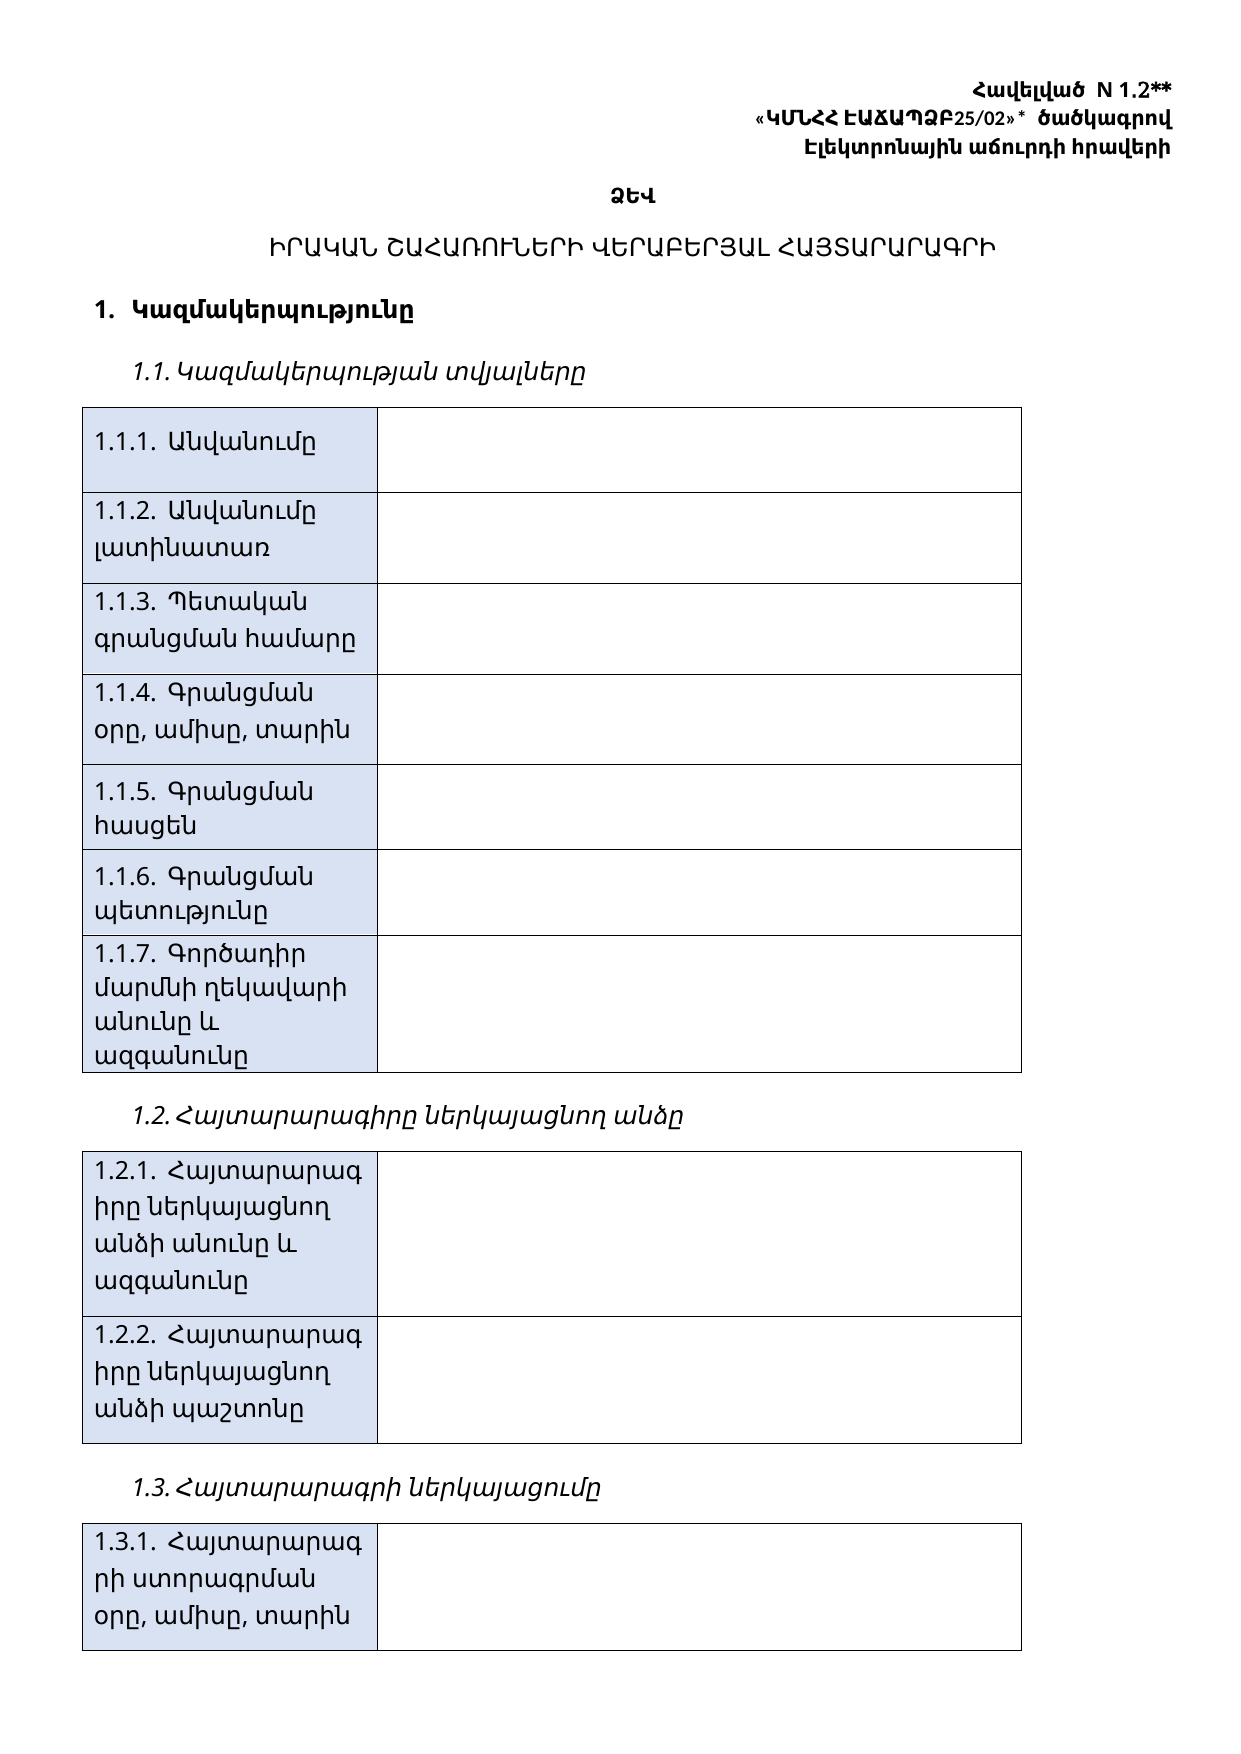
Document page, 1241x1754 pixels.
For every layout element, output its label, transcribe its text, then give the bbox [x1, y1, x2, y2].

table_cell Պետական գրանցման համարը [83, 584, 377, 673]
list Կազմակերպության տվյալները [131, 353, 1171, 387]
table_header Անվանումը [83, 408, 377, 492]
table_cell Հայտարարագիրը ներկայացնող անձի պաշտոնը [83, 1317, 377, 1443]
table_header [378, 1152, 1021, 1316]
table_cell Գրանցման օրը, ամիսը, տարին [83, 675, 377, 764]
list Հայտարարագիրը ներկայացնող անձը [131, 1098, 1171, 1132]
table_cell [378, 1317, 1021, 1443]
table_cell Գրանցման հասցեն [83, 765, 377, 849]
table_cell [378, 675, 1021, 764]
list Հայտարարագրի ներկայացումը [131, 1469, 1171, 1503]
table_cell [378, 493, 1021, 583]
text ԻՐԱԿԱՆ ՇԱՀԱՌՈՒՆԵՐԻ ՎԵՐԱԲԵՐՅԱԼ ՀԱՅՏԱՐԱՐԱԳՐԻ [94, 233, 1171, 262]
table_cell Գործադիր մարմնի ղեկավարի անունը և ազգանունը [83, 936, 377, 1072]
table_header [378, 1524, 1021, 1650]
table_cell [378, 765, 1021, 849]
text Էլեկտրոնային աճուրդի հրավերի [94, 132, 1171, 160]
table_header Հայտարարագրի ստորագրման օրը, ամիսը, տարին [83, 1524, 377, 1650]
table_cell Գրանցման պետությունը [83, 850, 377, 934]
text Հավելված N 1․2** [94, 75, 1171, 103]
text ՁԵՎ [94, 184, 1171, 209]
table_header [378, 408, 1021, 492]
table_header Հայտարարագիրը ներկայացնող անձի անունը և ազգանունը [83, 1152, 377, 1316]
list Կազմակերպությունը [94, 291, 1171, 326]
table_cell Անվանումը լատինատառ [83, 493, 377, 583]
table_cell [378, 936, 1021, 1072]
table_cell [378, 584, 1021, 673]
text «ԿՄՆՀՀ ԷԱՃԱՊՁԲ25/02»* ծածկագրով [94, 103, 1171, 132]
table_cell [378, 850, 1021, 934]
